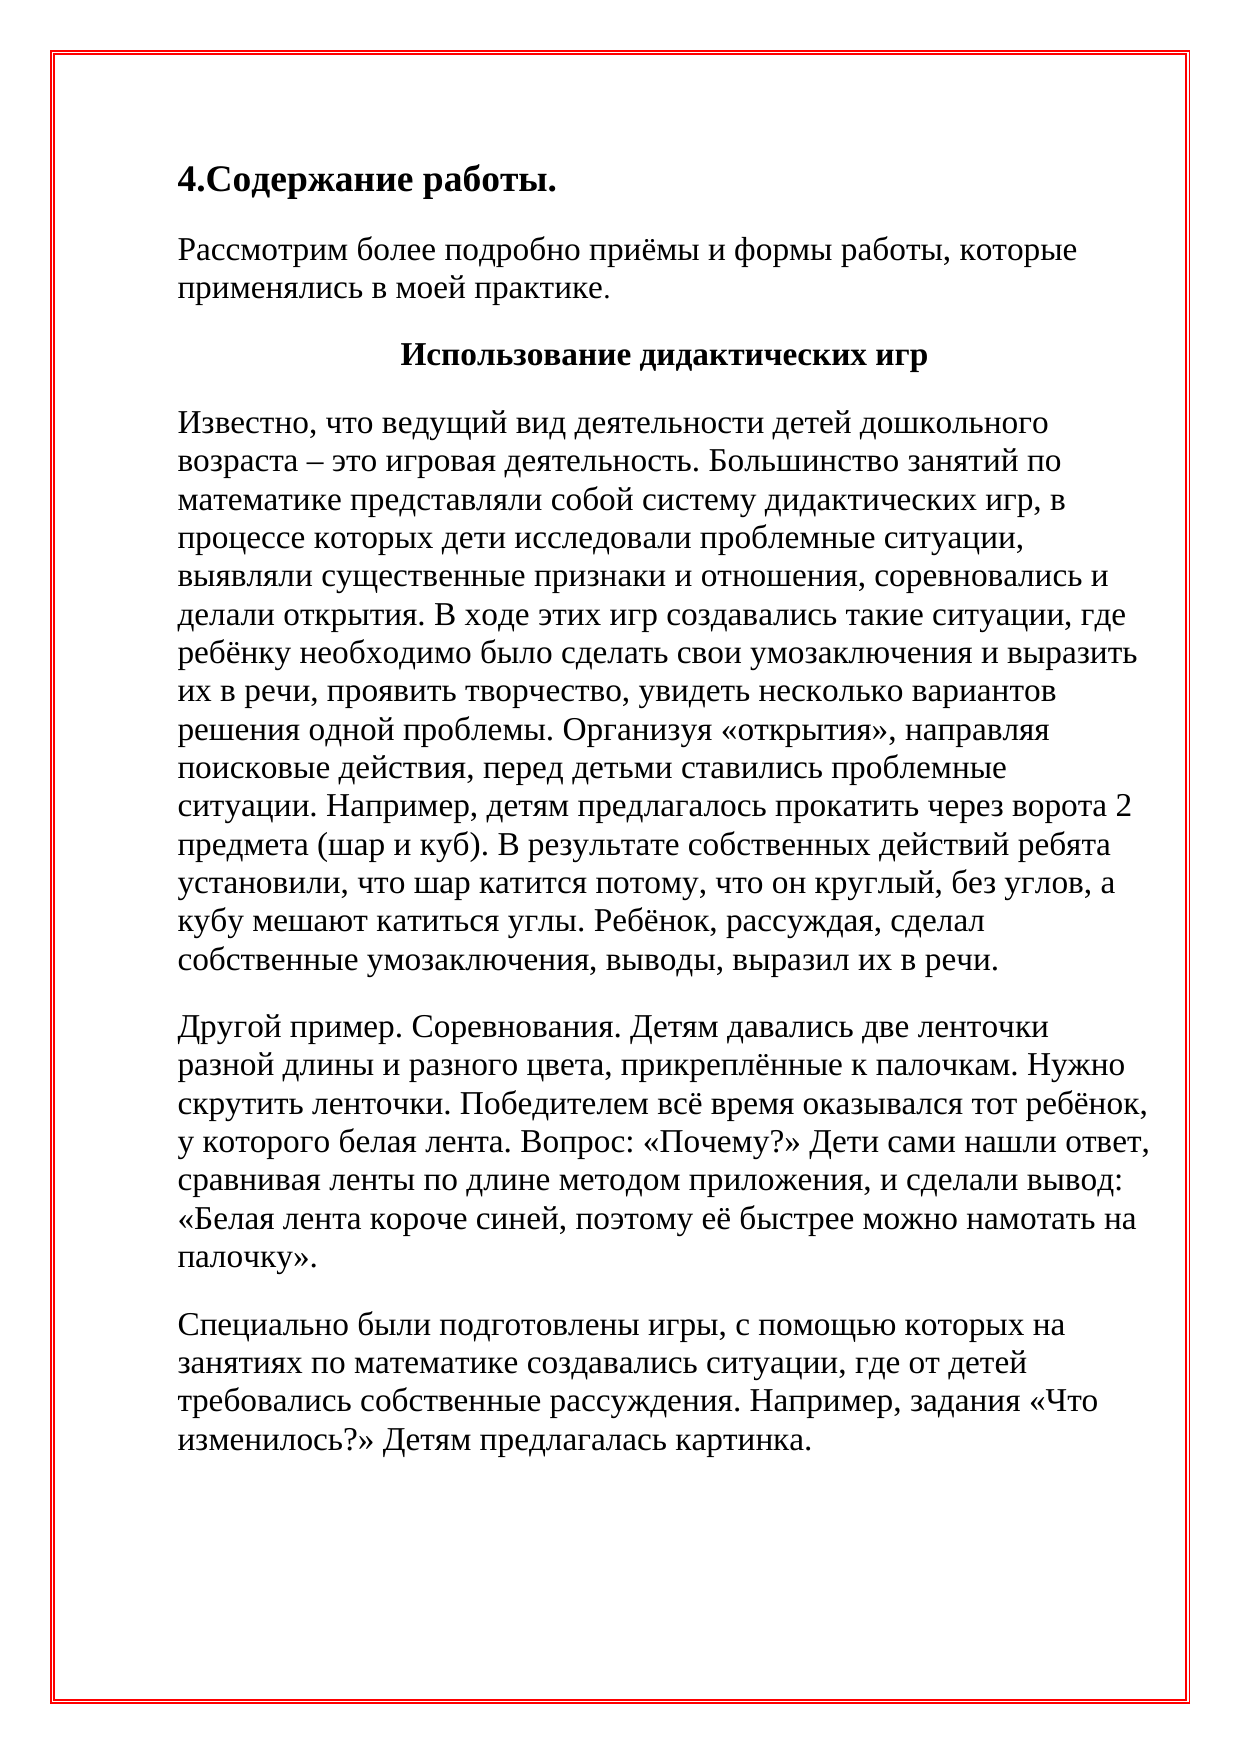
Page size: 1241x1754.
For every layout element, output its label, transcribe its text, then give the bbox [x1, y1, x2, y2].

text Использование дидактических игр [177, 334, 1152, 373]
text Рассмотрим более подробно приёмы и формы работы, которые применялись в моей практике. [177, 229, 1152, 305]
text Другой пример. Соревнования. Детям давались две ленточки разной длины и разного цвета, прикреплённые к палочкам. Нужно скрутить ленточки. Победителем всё время оказывался тот ребёнок, у которого белая лента. Вопрос: «Почему?» Дети сами нашли ответ, сравнивая ленты по длине методом приложения, и сделали вывод: «Белая лента короче синей, поэтому её быстрее можно намотать на палочку». [177, 1006, 1152, 1274]
text 4.Содержание работы. [177, 156, 1152, 199]
text Специально были подготовлены игры, с помощью которых на занятиях по математике создавались ситуации, где от детей требовались собственные рассуждения. Например, задания «Что изменилось?» Детям предлагалась картинка. [177, 1304, 1152, 1457]
text Известно, что ведущий вид деятельности детей дошкольного возраста – это игровая деятельность. Большинство занятий по математике представляли собой систему дидактических игр, в процессе которых дети исследовали проблемные ситуации, выявляли существенные признаки и отношения, соревновались и делали открытия. В ходе этих игр создавались такие ситуации, где ребёнку необходимо было сделать свои умозаключения и выразить их в речи, проявить творчество, увидеть несколько вариантов решения одной проблемы. Организуя «открытия», направляя поисковые действия, перед детьми ставились проблемные ситуации. Например, детям предлагалось прокатить через ворота 2 предмета (шар и куб). В результате собственных действий ребята установили, что шар катится потому, что он круглый, без углов, а кубу мешают катиться углы. Ребёнок, рассуждая, сделал собственные умозаключения, выводы, выразил их в речи. [177, 402, 1152, 977]
